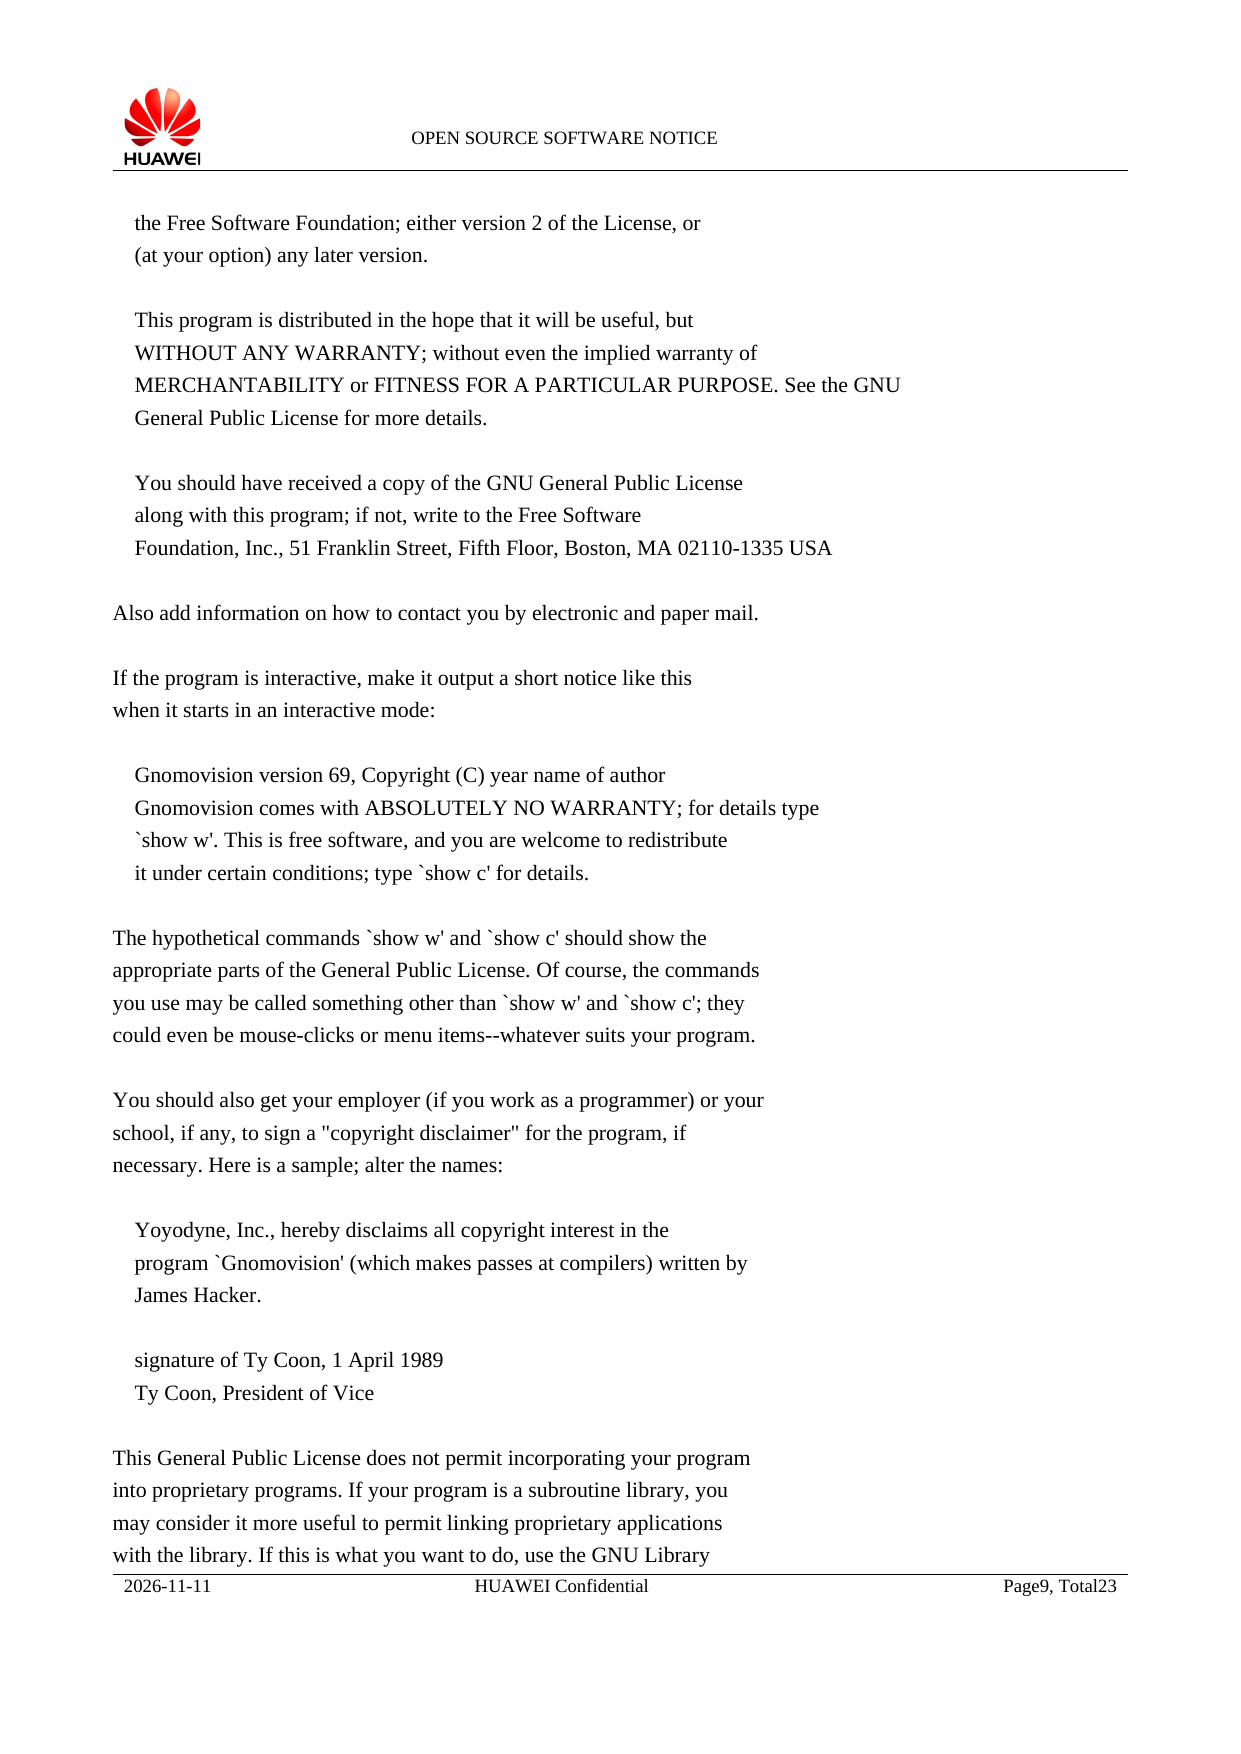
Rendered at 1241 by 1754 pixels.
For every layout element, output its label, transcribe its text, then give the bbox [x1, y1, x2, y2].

picture [124, 88, 201, 165]
